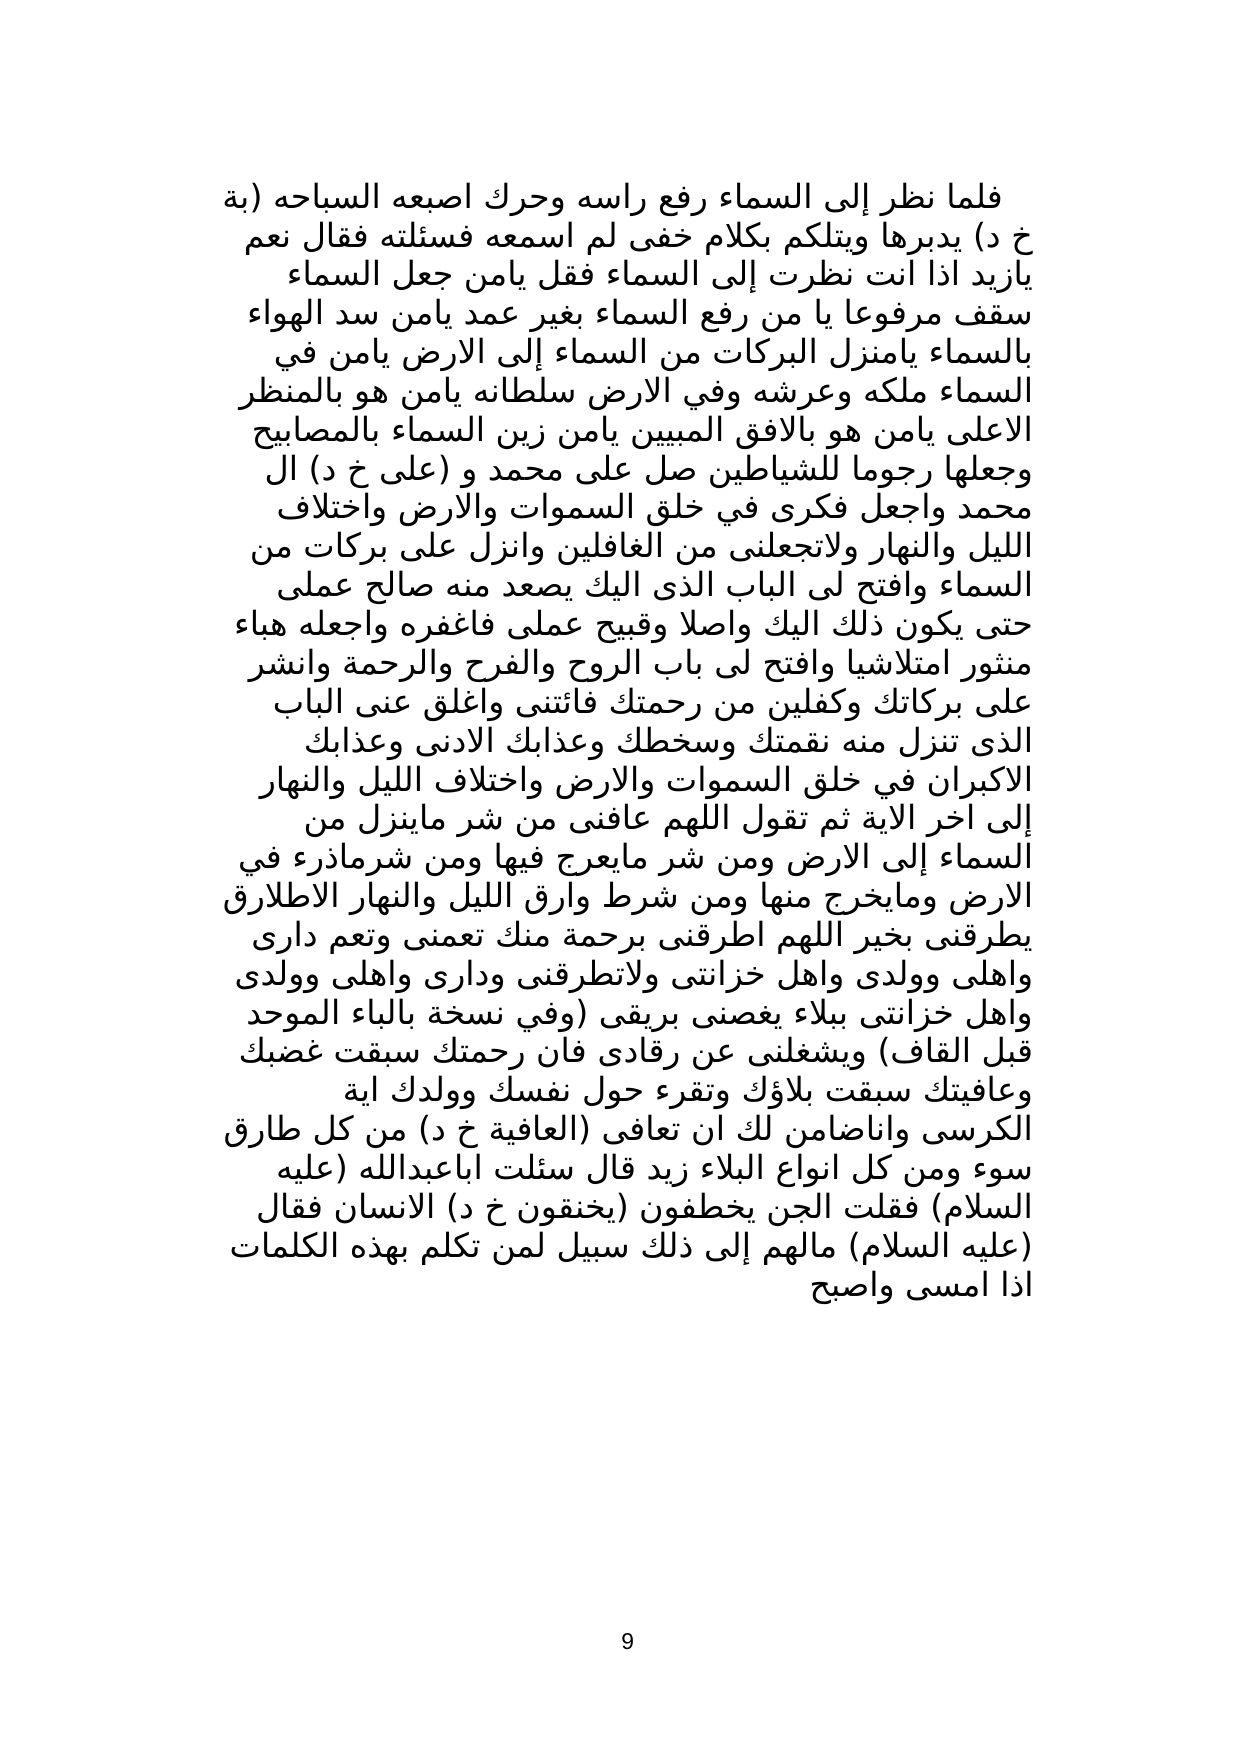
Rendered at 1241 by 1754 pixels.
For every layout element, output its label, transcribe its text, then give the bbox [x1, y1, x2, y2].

text فلما نظر إلى السماء رفع راسه وحرك اصبعه السباحه (بة خ د) يدبرها ويتلكم بكلام خفى لم اسمعه فسئلته فقال نعم يازيد اذا انت نظرت إلى السماء فقل يامن جعل السماء سقف مرفوعا يا من رفع السماء بغير عمد يامن سد الهواء بالسماء يامنزل البركات من السماء إلى الارض يامن في السماء ملكه وعرشه وفي الارض سلطانه يامن هو بالمنظر الاعلى يامن هو بالافق المبيين يامن زين السماء بالمصابيح وجعلها رجوما للشياطين صل على محمد و (على خ د) ال محمد واجعل فكرى في خلق السموات والارض واختلاف الليل والنهار ولاتجعلنى من الغافلين وانزل على بركات من السماء وافتح لى الباب الذى اليك يصعد منه صالح عملى حتى يكون ذلك اليك واصلا وقبيح عملى فاغفره واجعله هباء منثور امتلاشيا وافتح لى باب الروح والفرح والرحمة وانشر على بركاتك وكفلين من رحمتك فائتنى واغلق عنى الباب الذى تنزل منه نقمتك وسخطك وعذابك الادنى وعذابك الاكبران في خلق السموات والارض واختلاف الليل والنهار إلى اخر الاية ثم تقول اللهم عافنى من شر ماينزل من السماء إلى الارض ومن شر مايعرج فيها ومن شرماذرء في الارض ومايخرج منها ومن شرط وارق الليل والنهار الاطلارق يطرقنى بخير اللهم اطرقنى برحمة منك تعمنى وتعم دارى واهلى وولدى واهل خزانتى ولاتطرقنى ودارى واهلى وولدى واهل خزانتى ببلاء يغصنى بريقى (وفي نسخة بالباء الموحد قبل القاف) ويشغلنى عن رقادى فان رحمتك سبقت غضبك وعافيتك سبقت بلاؤك وتقرء حول نفسك وولدك اية الكرسى واناضامن لك ان تعافى (العافية خ د) من كل طارق سوء ومن كل انواع البلاء زيد قال سئلت اباعبدالله (علیه السلام) فقلت الجن يخطفون (يخنقون خ د) الانسان فقال (علیه السلام) مالهم إلى ذلك سبيل لمن تكلم بهذه الكلمات اذا امسى واصبح [222, 177, 1033, 1304]
